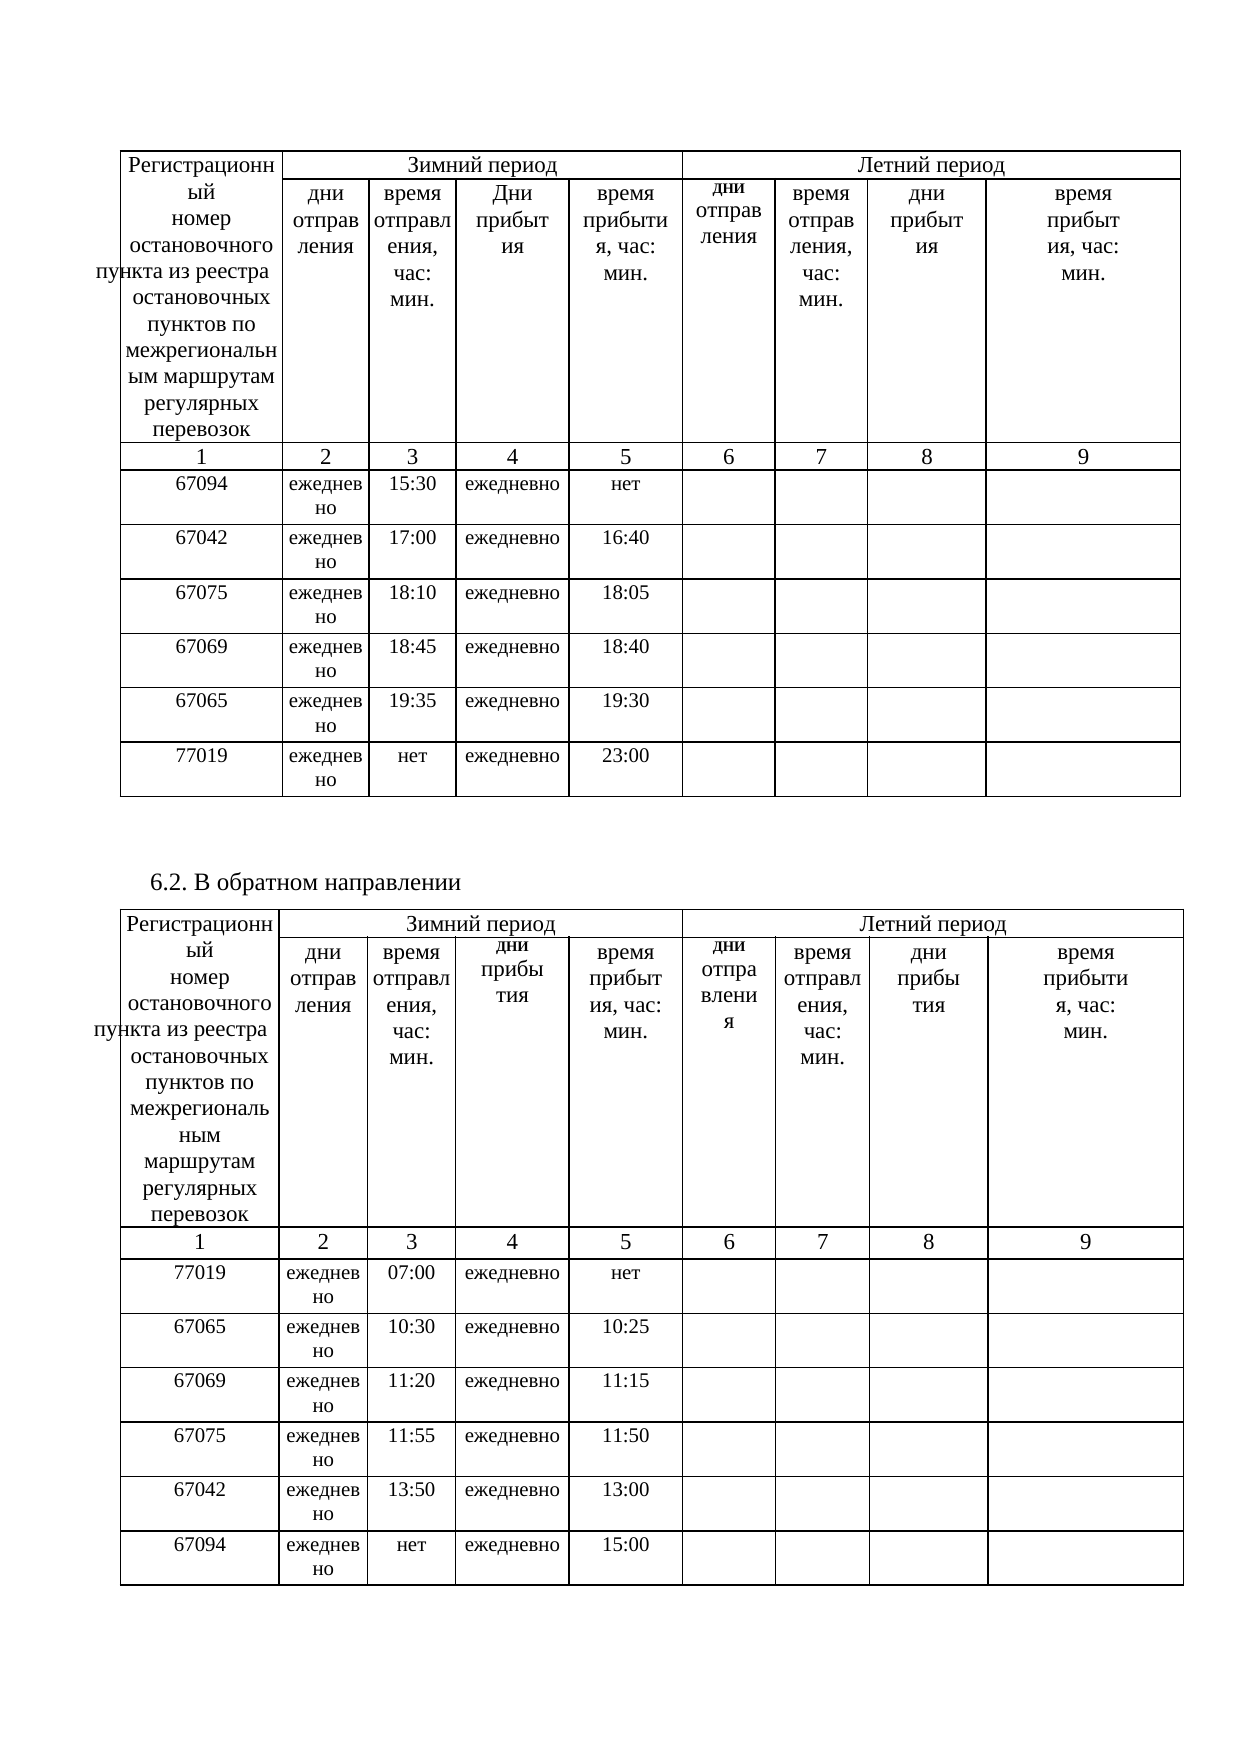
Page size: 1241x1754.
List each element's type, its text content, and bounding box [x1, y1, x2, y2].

table_cell [989, 1368, 1183, 1421]
table_cell ежедневно [456, 1314, 568, 1367]
table_cell [987, 634, 1180, 687]
table_cell [683, 634, 774, 687]
table_cell [683, 1532, 775, 1584]
table_cell [776, 1477, 869, 1530]
table_cell ежедневно [457, 580, 568, 632]
table_cell [870, 1314, 987, 1367]
table_cell 18:10 [370, 580, 455, 632]
table_cell 6 [683, 1228, 775, 1258]
table_cell 5 [570, 1228, 682, 1258]
table_header Летний период [683, 152, 1180, 178]
table_cell [868, 688, 985, 741]
table_cell дни прибы тия [870, 938, 987, 1226]
table_cell 67075 [121, 580, 282, 632]
table_cell [868, 634, 985, 687]
table_cell ежедневно [457, 743, 568, 796]
table_cell [776, 1532, 869, 1584]
table_cell 5 [570, 443, 682, 469]
table_cell [776, 1260, 869, 1312]
table_cell ДНИ отпра влени я [683, 938, 775, 1226]
table_cell нет [370, 743, 455, 796]
table_header Зимний период [280, 910, 682, 936]
table_cell ежедневно [283, 525, 368, 578]
table_header Регистрационный номер остановочного пункта из реестра остановочных пунктов по межрегиональным маршрутам регулярных перевозок [121, 910, 278, 1226]
table_cell [870, 1477, 987, 1530]
table_cell дни прибыт ия [868, 180, 985, 441]
table_cell [683, 1477, 775, 1530]
table_cell 13:00 [570, 1477, 682, 1530]
table_cell [987, 688, 1180, 741]
table_cell ежедневно [280, 1423, 367, 1476]
table_cell 67069 [121, 1368, 278, 1421]
table_cell Дни прибыт ия [457, 180, 568, 441]
table_cell 3 [368, 1228, 455, 1258]
table_cell [868, 525, 985, 578]
table_cell [987, 580, 1180, 632]
table_cell 13:50 [368, 1477, 455, 1530]
table_cell ежедневно [457, 634, 568, 687]
table_cell [987, 525, 1180, 578]
table_cell дни отправ ления [283, 180, 368, 441]
table_cell ежедневно [283, 688, 368, 741]
table_cell ежедневно [280, 1532, 367, 1584]
table_cell ежедневно [283, 471, 368, 524]
table_cell [776, 1368, 869, 1421]
table_cell [987, 471, 1180, 524]
table_cell 19:30 [570, 688, 682, 741]
table_cell 4 [456, 1228, 568, 1258]
table_header Летний период [683, 910, 1183, 936]
table_header Зимний период [283, 152, 682, 178]
table_cell [683, 688, 774, 741]
table_cell время отправл ения, час: мин. [368, 938, 455, 1226]
table_cell 15:00 [570, 1532, 682, 1584]
table_cell 7 [776, 1228, 869, 1258]
table_cell [683, 525, 774, 578]
table_cell 67094 [121, 471, 282, 524]
table_cell [776, 580, 867, 632]
table_cell 2 [280, 1228, 367, 1258]
table_cell [868, 580, 985, 632]
table_cell [776, 1423, 869, 1476]
table_cell 7 [776, 443, 867, 469]
table_cell [683, 1423, 775, 1476]
table_cell ежедневно [457, 525, 568, 578]
table_cell [870, 1532, 987, 1584]
table_cell 9 [987, 443, 1180, 469]
table_cell время отправл ения, час: мин. [776, 938, 869, 1226]
table_cell 11:50 [570, 1423, 682, 1476]
table_cell ежедневно [456, 1423, 568, 1476]
table_cell ежедневно [280, 1260, 367, 1312]
table_cell [868, 743, 985, 796]
table_cell время прибыти я, час: мин. [989, 938, 1183, 1226]
table_cell 23:00 [570, 743, 682, 796]
table_cell ежедневно [456, 1260, 568, 1312]
table_cell [870, 1368, 987, 1421]
table_header Регистрационный номер остановочного пункта из реестра остановочных пунктов по межрегиональным маршрутам регулярных перевозок [121, 152, 282, 441]
table_cell 15:30 [370, 471, 455, 524]
table_cell [683, 1368, 775, 1421]
table_cell ежедневно [457, 688, 568, 741]
table_cell 67094 [121, 1532, 278, 1584]
table_cell 67065 [121, 1314, 278, 1367]
table_cell время отправ ления, час: мин. [776, 180, 867, 441]
table_cell 8 [868, 443, 985, 469]
table_cell нет [368, 1532, 455, 1584]
table_cell 07:00 [368, 1260, 455, 1312]
table_cell 10:30 [368, 1314, 455, 1367]
table_cell ежедневно [283, 743, 368, 796]
table_cell ежедневно [456, 1532, 568, 1584]
table_cell [776, 743, 867, 796]
table_cell 11:15 [570, 1368, 682, 1421]
table_cell [683, 1260, 775, 1312]
table_cell ежедневно [456, 1368, 568, 1421]
table_cell 67069 [121, 634, 282, 687]
table_cell [683, 471, 774, 524]
table_cell ДНИ отправ ления [683, 180, 774, 441]
table_cell [776, 1314, 869, 1367]
table_cell 18:40 [570, 634, 682, 687]
table_cell ежедневно [280, 1477, 367, 1530]
table_cell 67065 [121, 688, 282, 741]
table_cell [683, 1314, 775, 1367]
table_cell [776, 525, 867, 578]
table_cell время отправл ения, час: мин. [370, 180, 455, 441]
table_cell 2 [283, 443, 368, 469]
table_cell 67042 [121, 1477, 278, 1530]
table_cell 8 [870, 1228, 987, 1258]
table_cell [989, 1532, 1183, 1584]
table_cell время прибыт ия, час: мин. [570, 938, 682, 1226]
table_cell 1 [121, 1228, 278, 1258]
table_cell 19:35 [370, 688, 455, 741]
table_cell время прибыт ия, час: мин. [987, 180, 1180, 441]
table_cell 1 [121, 443, 282, 469]
table_cell ежедневно [283, 580, 368, 632]
table_cell 67042 [121, 525, 282, 578]
table_cell [870, 1423, 987, 1476]
table_cell [989, 1423, 1183, 1476]
table_cell 16:40 [570, 525, 682, 578]
table_cell 11:55 [368, 1423, 455, 1476]
table_cell [987, 743, 1180, 796]
table_cell 10:25 [570, 1314, 682, 1367]
table_cell ДНИ прибы тия [456, 938, 568, 1226]
table_cell ежедневно [457, 471, 568, 524]
table_cell 6 [683, 443, 774, 469]
table_cell [989, 1314, 1183, 1367]
table_cell ежедневно [456, 1477, 568, 1530]
table_cell 77019 [121, 1260, 278, 1312]
table_cell [989, 1477, 1183, 1530]
table_cell 11:20 [368, 1368, 455, 1421]
table_cell [776, 471, 867, 524]
table_cell [989, 1260, 1183, 1312]
table_cell 17:00 [370, 525, 455, 578]
table_cell ежедневно [283, 634, 368, 687]
table_cell [868, 471, 985, 524]
table_cell [683, 743, 774, 796]
table_cell 9 [989, 1228, 1183, 1258]
table_cell [776, 688, 867, 741]
table_cell время прибыти я, час: мин. [570, 180, 682, 441]
table_cell 3 [370, 443, 455, 469]
table_cell нет [570, 471, 682, 524]
table_cell ежедневно [280, 1368, 367, 1421]
table_cell нет [570, 1260, 682, 1312]
table_cell дни отправ ления [280, 938, 367, 1226]
table_cell 18:45 [370, 634, 455, 687]
table_cell [870, 1260, 987, 1312]
table_cell 4 [457, 443, 568, 469]
table_cell 77019 [121, 743, 282, 796]
table_cell 67075 [121, 1423, 278, 1476]
table_cell [683, 580, 774, 632]
table_cell ежедневно [280, 1314, 367, 1367]
table_cell [776, 634, 867, 687]
text 6.2. В обратном направлении [150, 867, 1090, 896]
table_cell 18:05 [570, 580, 682, 632]
